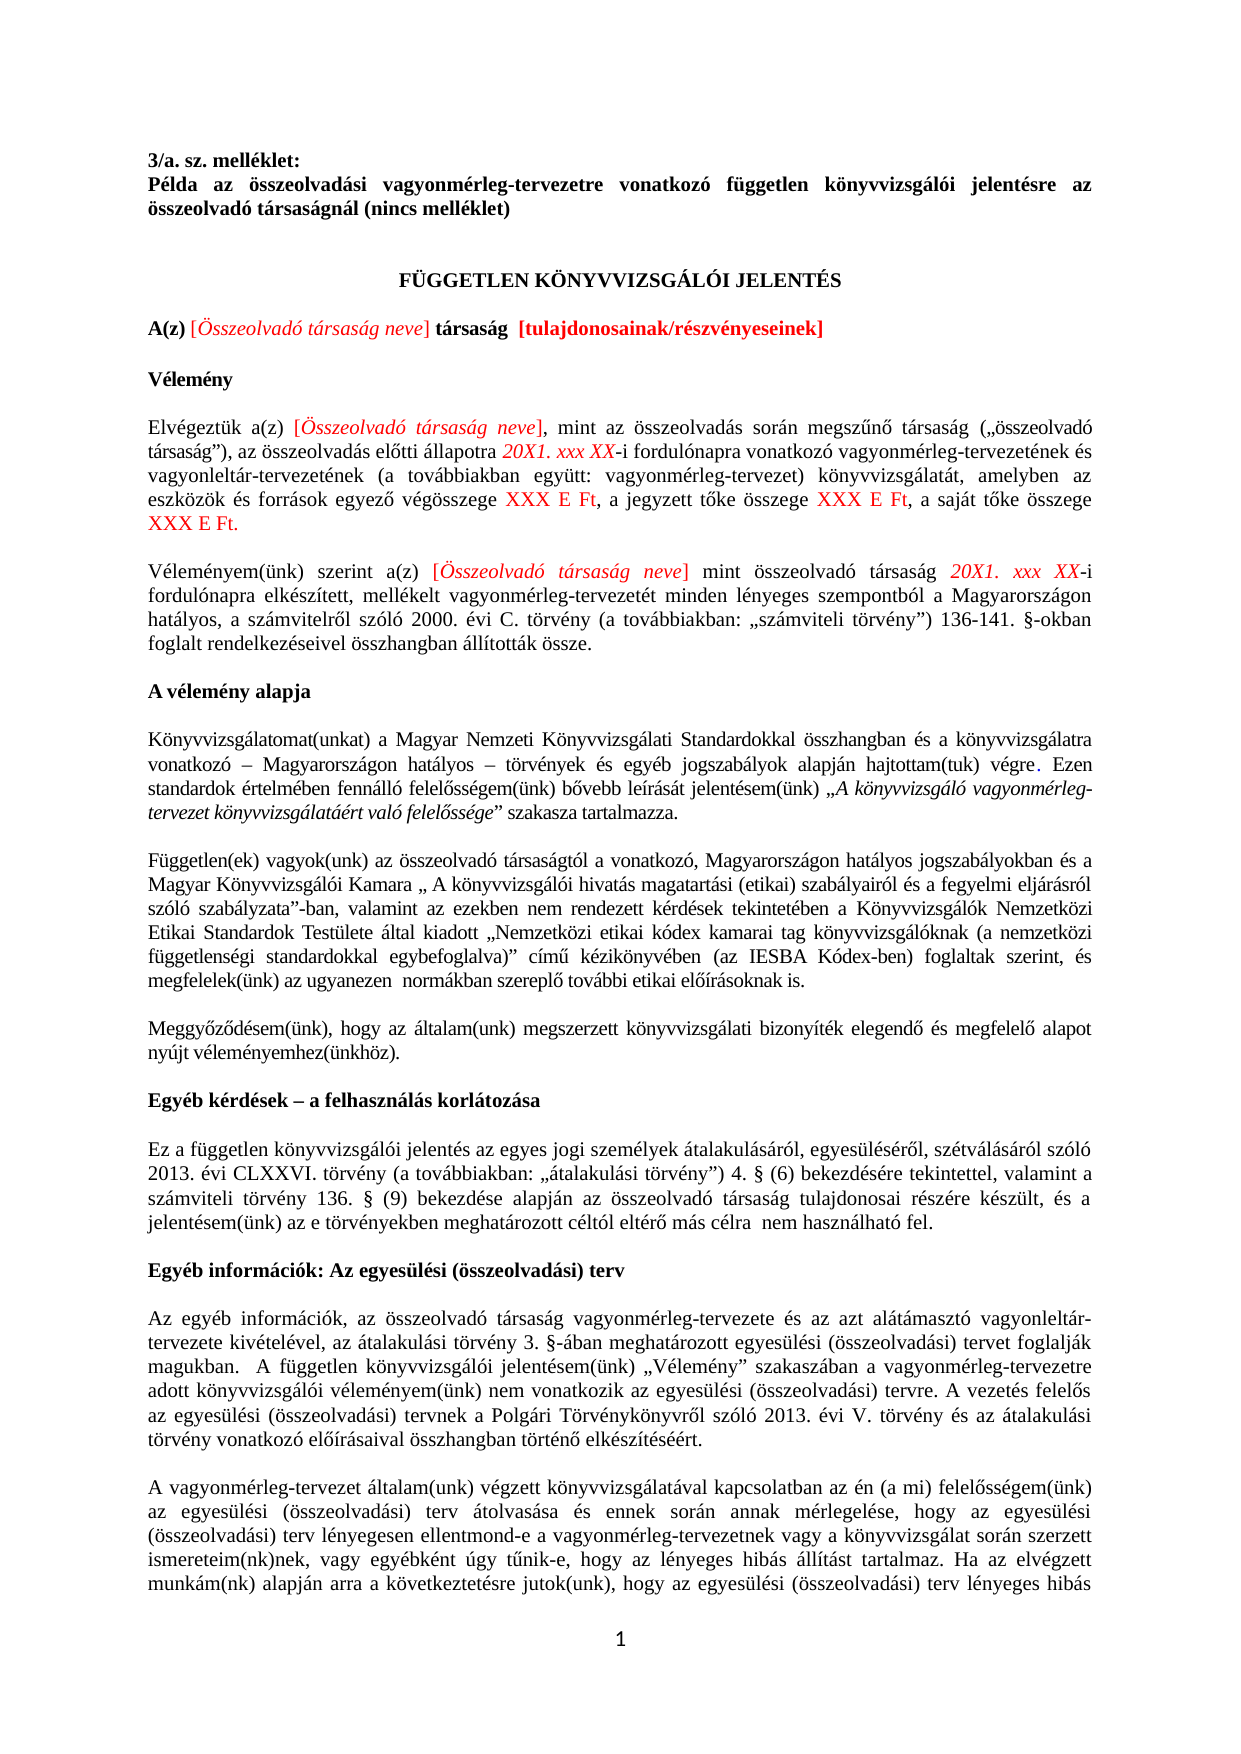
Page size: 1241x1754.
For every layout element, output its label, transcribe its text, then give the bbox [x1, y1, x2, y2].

subtitle 3/a. sz. melléklet: [148, 148, 1093, 172]
text Egyéb információk: Az egyesülési (összeolvadási) terv [148, 1258, 1093, 1282]
text Könyvvizsgálatomat(unkat) a Magyar Nemzeti Könyvvizsgálati Standardokkal összhangban és a könyvvizsgálatra vonatkozó – Magyarországon hatályos – törvények és egyéb jogszabályok alapján hajtottam(tuk) végre. Ezen standardok értelmében fennálló felelősségem(ünk) bővebb leírását jelentésem(ünk) „A könyvvizsgáló vagyonmérleg-tervezet könyvvizsgálatáért való felelőssége” szakasza tartalmazza. [148, 727, 1093, 824]
text Vélemény [148, 366, 1093, 391]
text Ez a független könyvvizsgálói jelentés az egyes jogi személyek átalakulásáról, egyesüléséről, szétválásáról szóló 2013. évi CLXXVI. törvény (a továbbiakban: „átalakulási törvény”) 4. § (6) bekezdésére tekintettel, valamint a számviteli törvény 136. § (9) bekezdése alapján az összeolvadó társaság tulajdonosai részére készült, és a jelentésem(ünk) az e törvényekben meghatározott céltól eltérő más célra nem használható fel. [148, 1136, 1093, 1234]
text Egyéb kérdések – a felhasználás korlátozása [148, 1088, 1093, 1112]
text Véleményem(ünk) szerint a(z) [Összeolvadó társaság neve] mint összeolvadó társaság 20X1. xxx XX-i fordulónapra elkészített, mellékelt vagyonmérleg-tervezetét minden lényeges szempontból a Magyarországon hatályos, a számvitelről szóló 2000. évi C. törvény (a továbbiakban: „számviteli törvény”) 136-141. §-okban foglalt rendelkezéseivel összhangban állították össze. [148, 559, 1093, 655]
text Elvégeztük a(z) [Összeolvadó társaság neve], mint az összeolvadás során megszűnő társaság („összeolvadó társaság”), az összeolvadás előtti állapotra 20X1. xxx XX-i fordulónapra vonatkozó vagyonmérleg-tervezetének és vagyonleltár-tervezetének (a továbbiakban együtt: vagyonmérleg-tervezet) könyvvizsgálatát, amelyben az eszközök és források egyező végösszege XXX E Ft, a jegyzett tőke összege XXX E Ft, a saját tőke összege XXX E Ft. [148, 414, 1093, 535]
text A(z) [Összeolvadó társaság neve] társaság [tulajdonosainak/részvényeseinek] [148, 316, 1093, 340]
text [148, 1475, 1093, 1595]
text Független(ek) vagyok(unk) az összeolvadó társaságtól a vonatkozó, Magyarországon hatályos jogszabályokban és a Magyar Könyvvizsgálói Kamara „ A könyvvizsgálói hivatás magatartási (etikai) szabályairól és a fegyelmi eljárásról szóló szabályzata”-ban, valamint az ezekben nem rendezett kérdések tekintetében a Könyvvizsgálók Nemzetközi Etikai Standardok Testülete által kiadott „Nemzetközi etikai kódex kamarai tag könyvvizsgálóknak (a nemzetközi függetlenségi standardokkal egybefoglalva)” című kézikönyvében (az IESBA Kódex-ben) foglaltak szerint, és megfelelek(ünk) az ugyanezen normákban szereplő további etikai előírásoknak is. [148, 848, 1093, 992]
text Az egyéb információk, az összeolvadó társaság vagyonmérleg-tervezete és az azt alátámasztó vagyonleltár-tervezete kivételével, az átalakulási törvény 3. §-ában meghatározott egyesülési (összeolvadási) tervet foglalják magukban. A független könyvvizsgálói jelentésem(ünk) „Vélemény” szakaszában a vagyonmérleg-tervezetre adott könyvvizsgálói véleményem(ünk) nem vonatkozik az egyesülési (összeolvadási) tervre. A vezetés felelős az egyesülési (összeolvadási) tervnek a Polgári Törvénykönyvről szóló 2013. évi V. törvény és az átalakulási törvény vonatkozó előírásaival összhangban történő elkészítéséért. [148, 1306, 1093, 1451]
text A vélemény alapja [148, 679, 1093, 703]
text Meggyőződésem(ünk), hogy az általam(unk) megszerzett könyvvizsgálati bizonyíték elegendő és megfelelő alapot nyújt véleményemhez(ünkhöz). [148, 1016, 1093, 1064]
text FÜGGETLEN KÖNYVVIZSGÁLÓI JELENTÉS [148, 268, 1093, 292]
subtitle Példa az összeolvadási vagyonmérleg-tervezetre vonatkozó független könyvvizsgálói jelentésre az összeolvadó társaságnál (nincs melléklet) [148, 172, 1093, 220]
